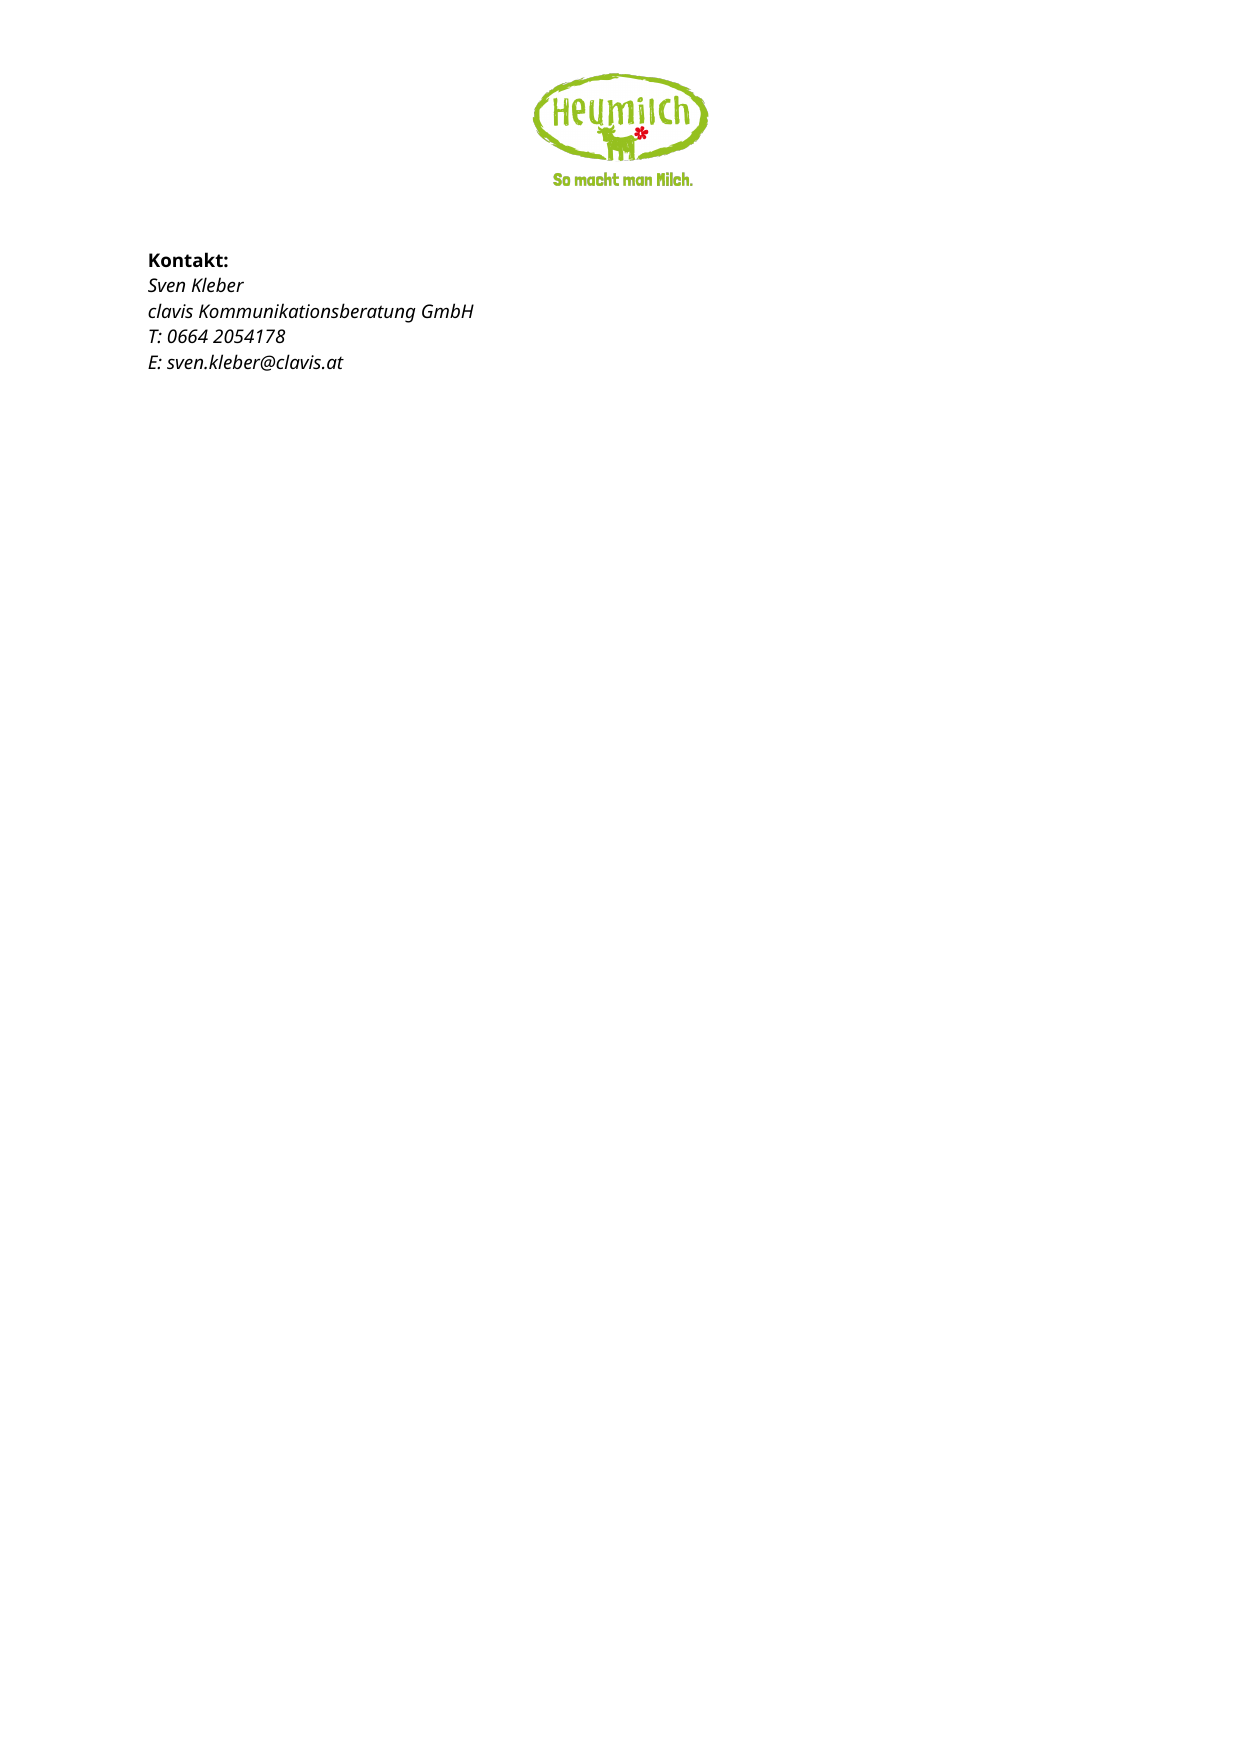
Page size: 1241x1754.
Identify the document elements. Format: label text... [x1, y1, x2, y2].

picture [530, 73, 710, 186]
text Sven Kleber clavis Kommunikationsberatung GmbH T: 0664 2054178 E: sven.kleber@clavis.at [148, 273, 1093, 375]
text Kontakt: [148, 247, 1093, 273]
